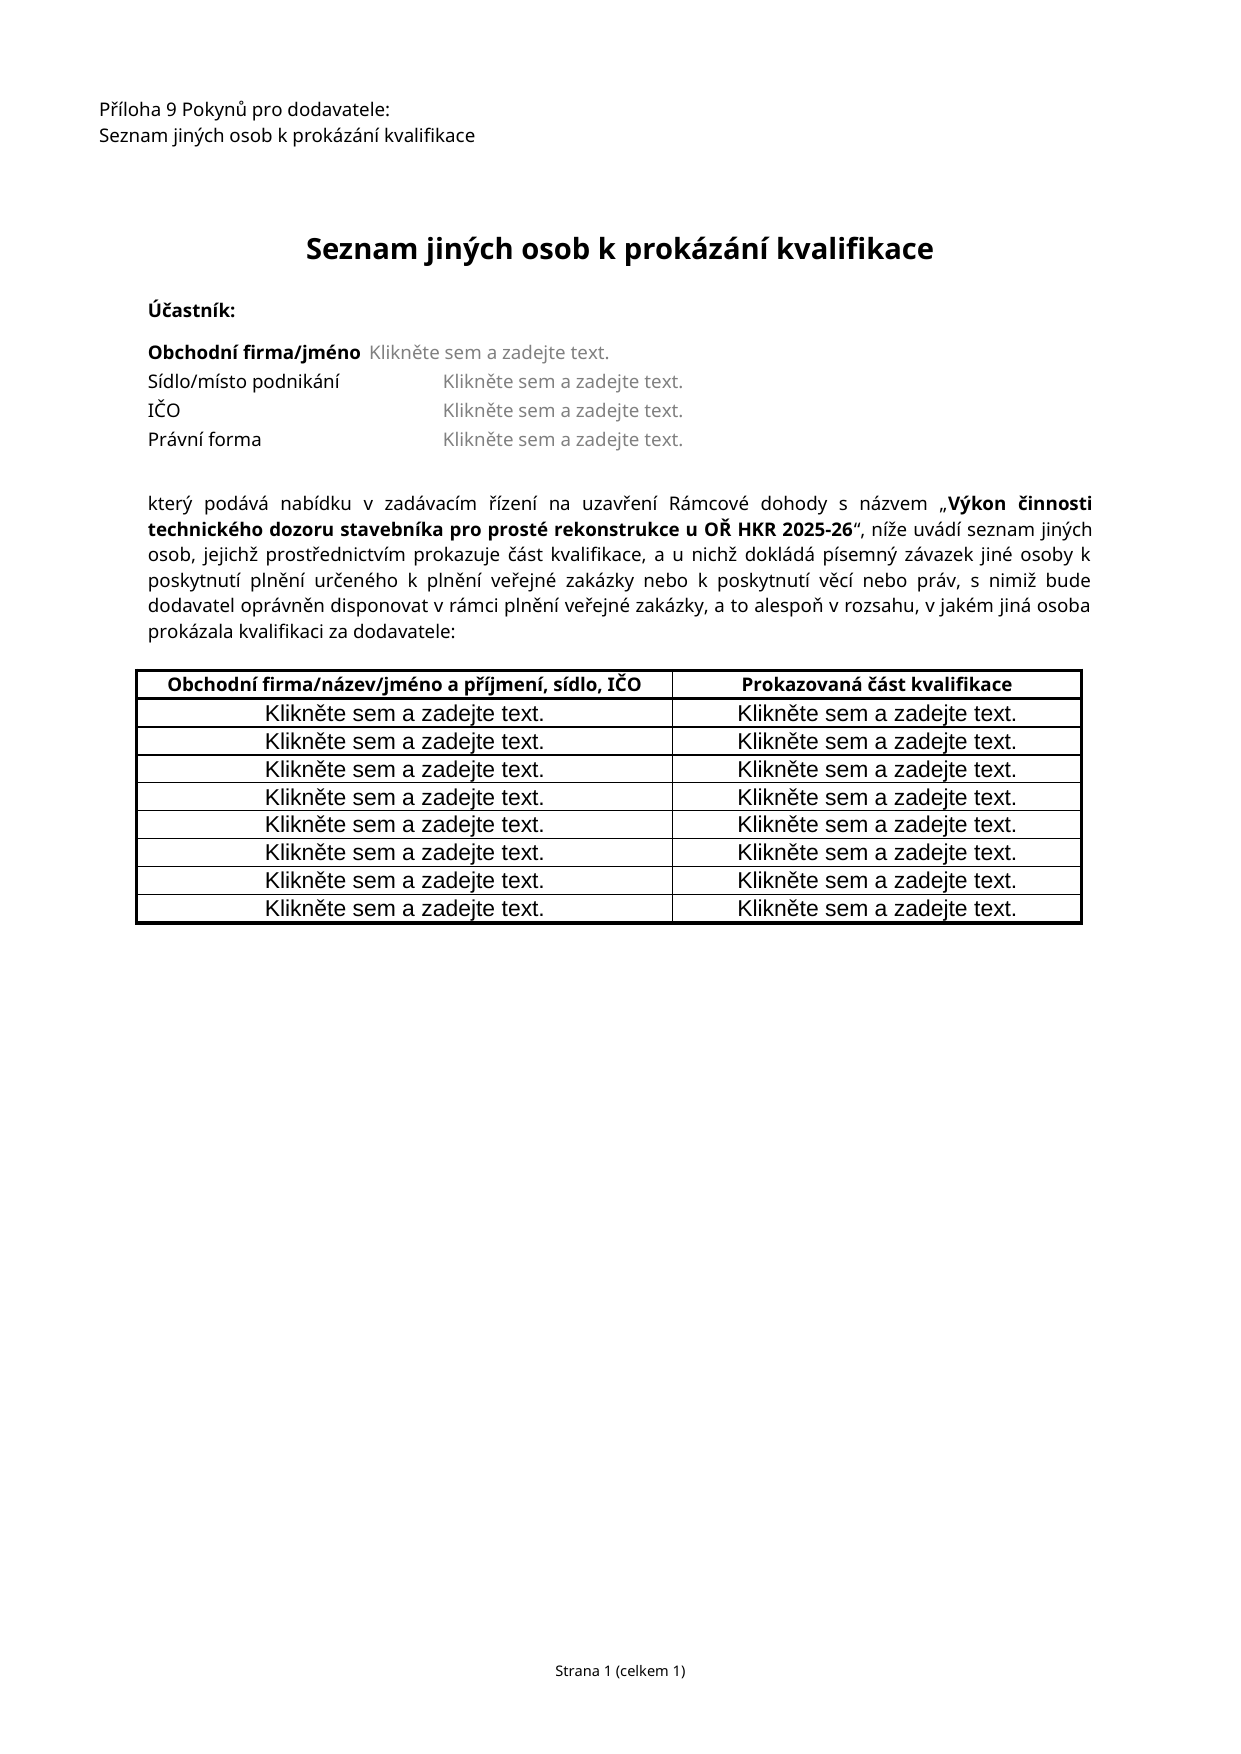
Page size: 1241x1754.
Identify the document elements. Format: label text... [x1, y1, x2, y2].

text který podává nabídku v zadávacím řízení na uzavření Rámcové dohody s názvem „Výkon činnosti technického dozoru stavebníka pro prosté rekonstrukce u OŘ HKR 2025-26“, níže uvádí seznam jiných osob, jejichž prostřednictvím prokazuje část kvalifikace, a u nichž dokládá písemný závazek jiné osoby k poskytnutí plnění určeného k plnění veřejné zakázky nebo k poskytnutí věcí nebo práv, s nimiž bude dodavatel oprávněn disponovat v rámci plnění veřejné zakázky, a to alespoň v rozsahu, v jakém jiná osoba prokázala kvalifikaci za dodavatele: [148, 490, 1093, 643]
table_header Prokazovaná část kvalifikace [673, 672, 1080, 697]
text Právní forma [148, 423, 1093, 452]
text Obchodní firma/jméno [148, 336, 1093, 365]
table_header Obchodní firma/název/jméno a příjmení, sídlo, IČO [138, 672, 672, 697]
text IČO [148, 394, 1093, 423]
title Seznam jiných osob k prokázání kvalifikace [148, 228, 1093, 268]
text Sídlo/místo podnikání [148, 365, 1093, 394]
text Účastník: [148, 293, 1093, 324]
